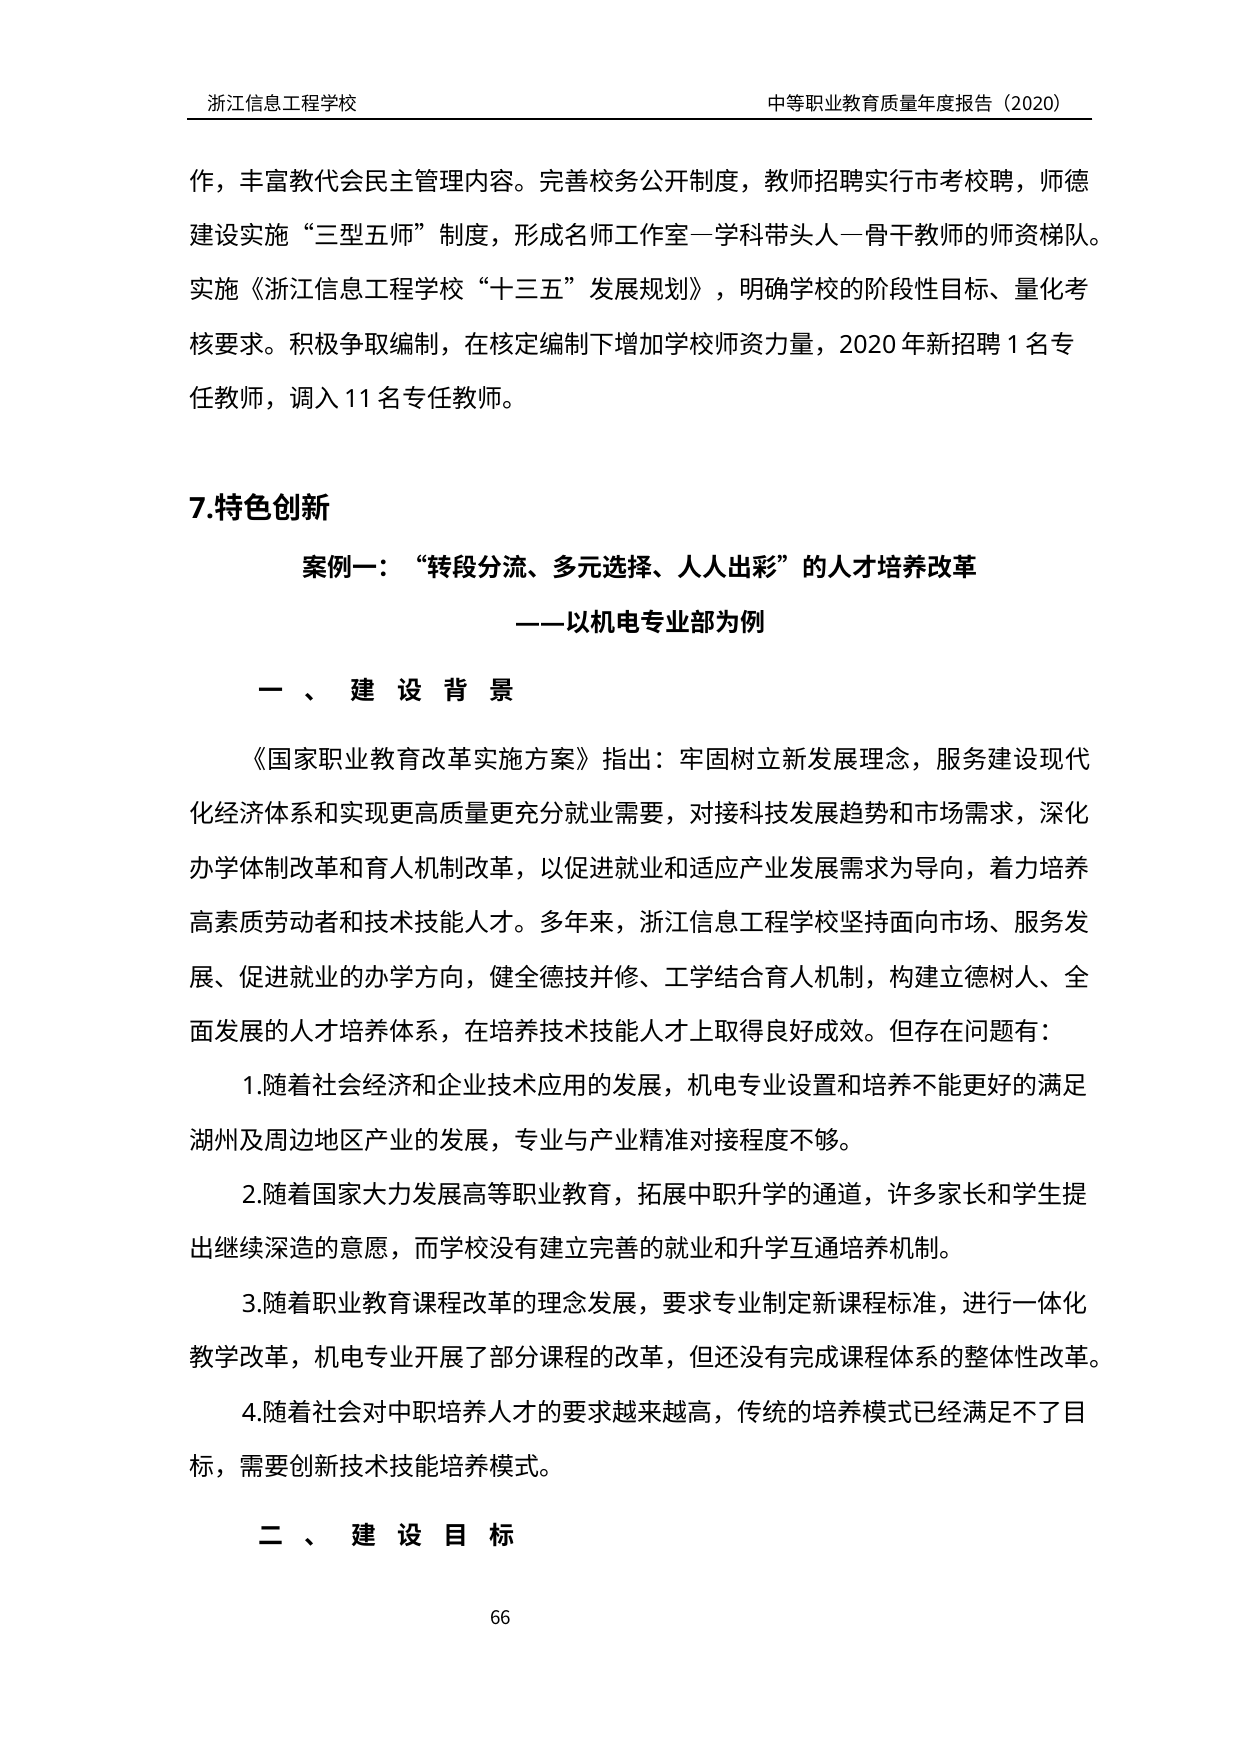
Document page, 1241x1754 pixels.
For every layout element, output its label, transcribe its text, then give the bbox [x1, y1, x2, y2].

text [189, 161, 1091, 415]
text ——以机电专业部为例 [189, 602, 1091, 638]
text 一、建设背景 [189, 656, 1091, 721]
text 3.随着职业教育课程改革的理念发展，要求专业制定新课程标准，进行一体化教学改革，机电专业开展了部分课程的改革，但还没有完成课程体系的整体性改革。 [189, 1283, 1091, 1374]
text 4.随着社会对中职培养人才的要求越来越高，传统的培养模式已经满足不了目标，需要创新技术技能培养模式。 [189, 1392, 1091, 1483]
text 2.随着国家大力发展高等职业教育，拓展中职升学的通道，许多家长和学生提出继续深造的意愿，而学校没有建立完善的就业和升学互通培养机制。 [189, 1174, 1091, 1265]
text 案例一：“转段分流、多元选择、人人出彩”的人才培养改革 [189, 548, 1091, 584]
text 7.特色创新 [189, 484, 1091, 527]
text 1.随着社会经济和企业技术应用的发展，机电专业设置和培养不能更好的满足湖州及周边地区产业的发展，专业与产业精准对接程度不够。 [189, 1066, 1091, 1156]
text 《国家职业教育改革实施方案》指出：牢固树立新发展理念，服务建设现代化经济体系和实现更高质量更充分就业需要，对接科技发展趋势和市场需求，深化办学体制改革和育人机制改革，以促进就业和适应产业发展需求为导向，着力培养高素质劳动者和技术技能人才。多年来，浙江信息工程学校坚持面向市场、服务发展、促进就业的办学方向，健全德技并修、工学结合育人机制，构建立德树人、全面发展的人才培养体系，在培养技术技能人才上取得良好成效。但存在问题有： [189, 739, 1091, 1048]
text 二、建设目标 [189, 1501, 1091, 1566]
